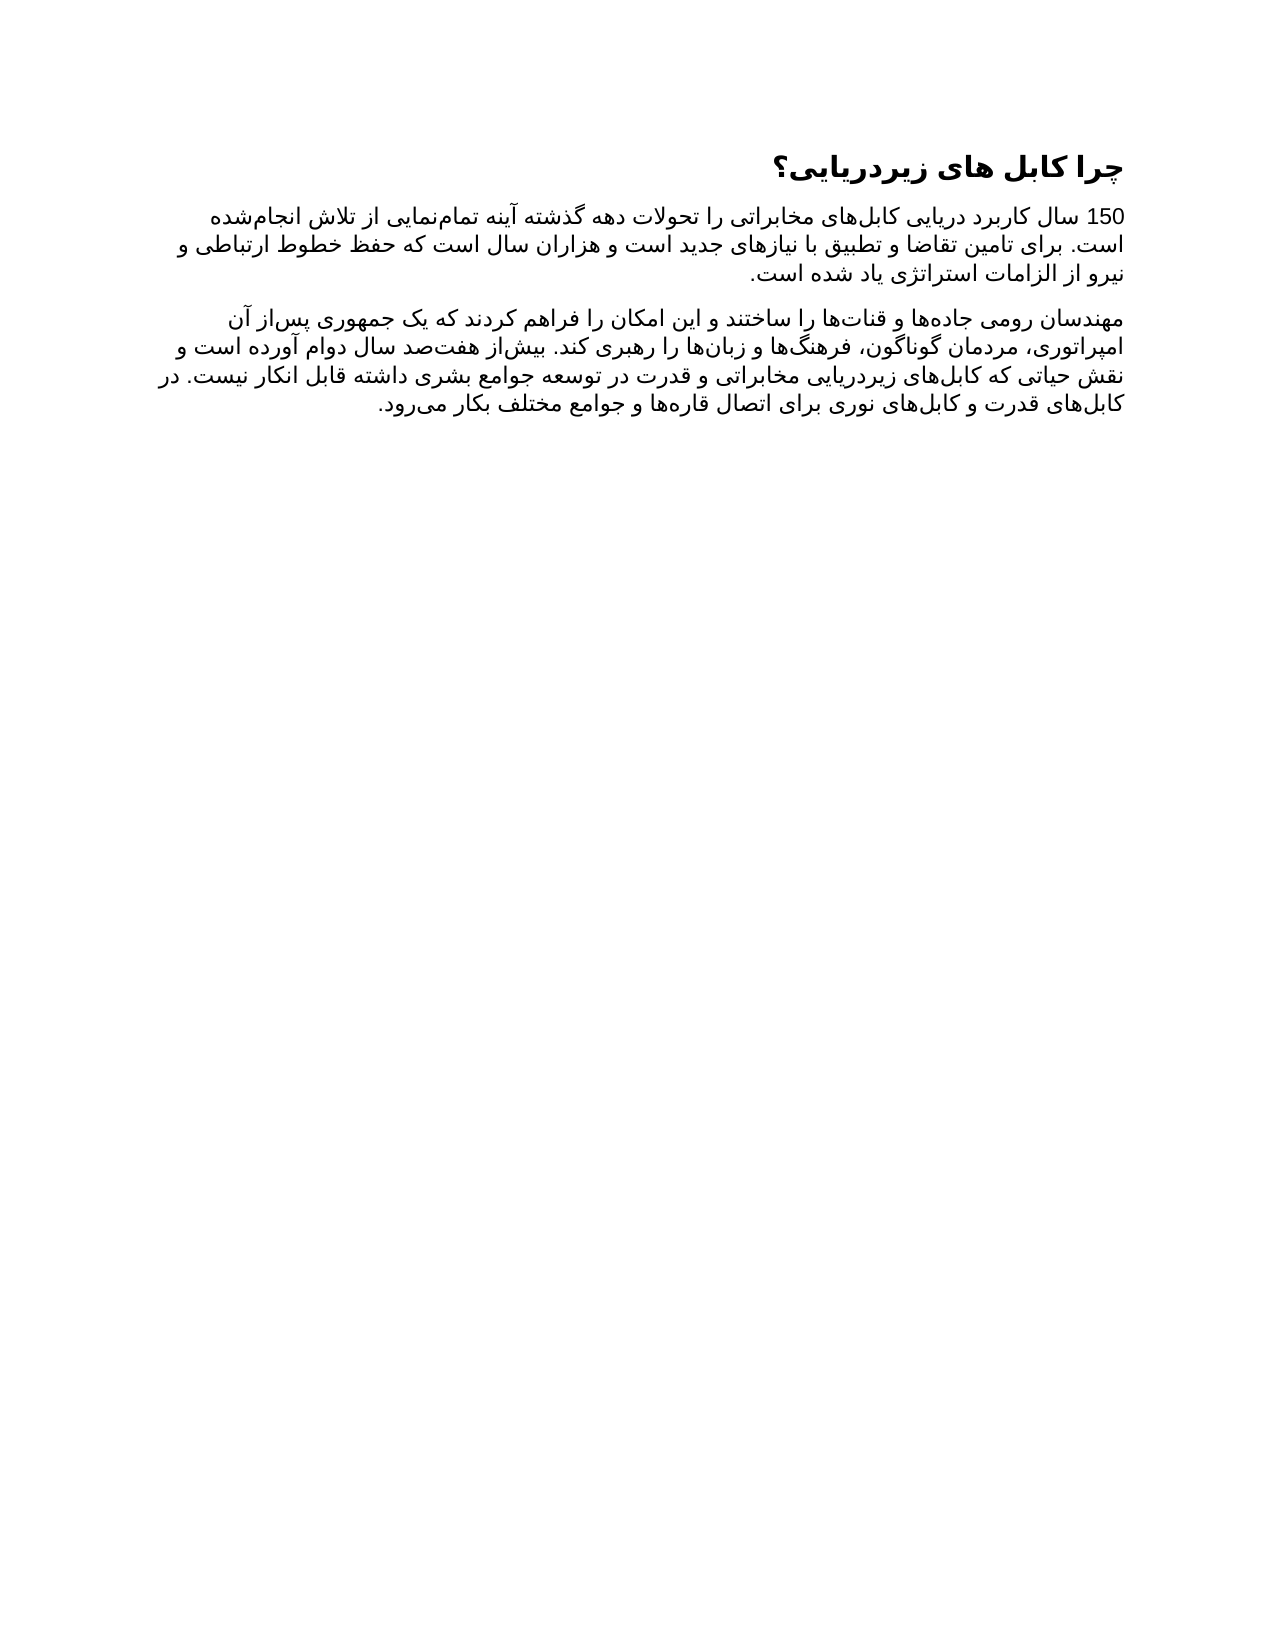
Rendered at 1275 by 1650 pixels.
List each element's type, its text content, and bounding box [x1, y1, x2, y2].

text چرا کابل های زیردریایی؟ [150, 150, 1125, 183]
text مهندسان رومی جاده‌ها و قنات‌ها را ساختند و این امکان را فراهم کردند که یک جمهوری پس‌از آن امپراتوری، مردمان گوناگون، فرهنگ‌ها و زبان‌ها را رهبری کند. بیش‌از هفت‌صد سال دوام آورده است و نقش حیاتی که کابل‌های زیردریایی مخابراتی و قدرت در توسعه جوامع بشری داشته قابل انکار نیست. در کابل‌های قدرت و کابل‌های نوری برای اتصال قاره‌ها و جوامع مختلف بکار می‌رود. [150, 305, 1125, 416]
text 150 سال کاربرد دریایی کابل‌های مخابراتی را تحولات دهه گذشته آینه تمام‌نمایی از تلاش انجام‌شده است. برای تامین تقاضا و تطبیق با نیازهای جدید است و هزاران سال است که حفظ خطوط ارتباطی و نیرو از الزامات استراتژی یاد شده است. [150, 203, 1125, 286]
